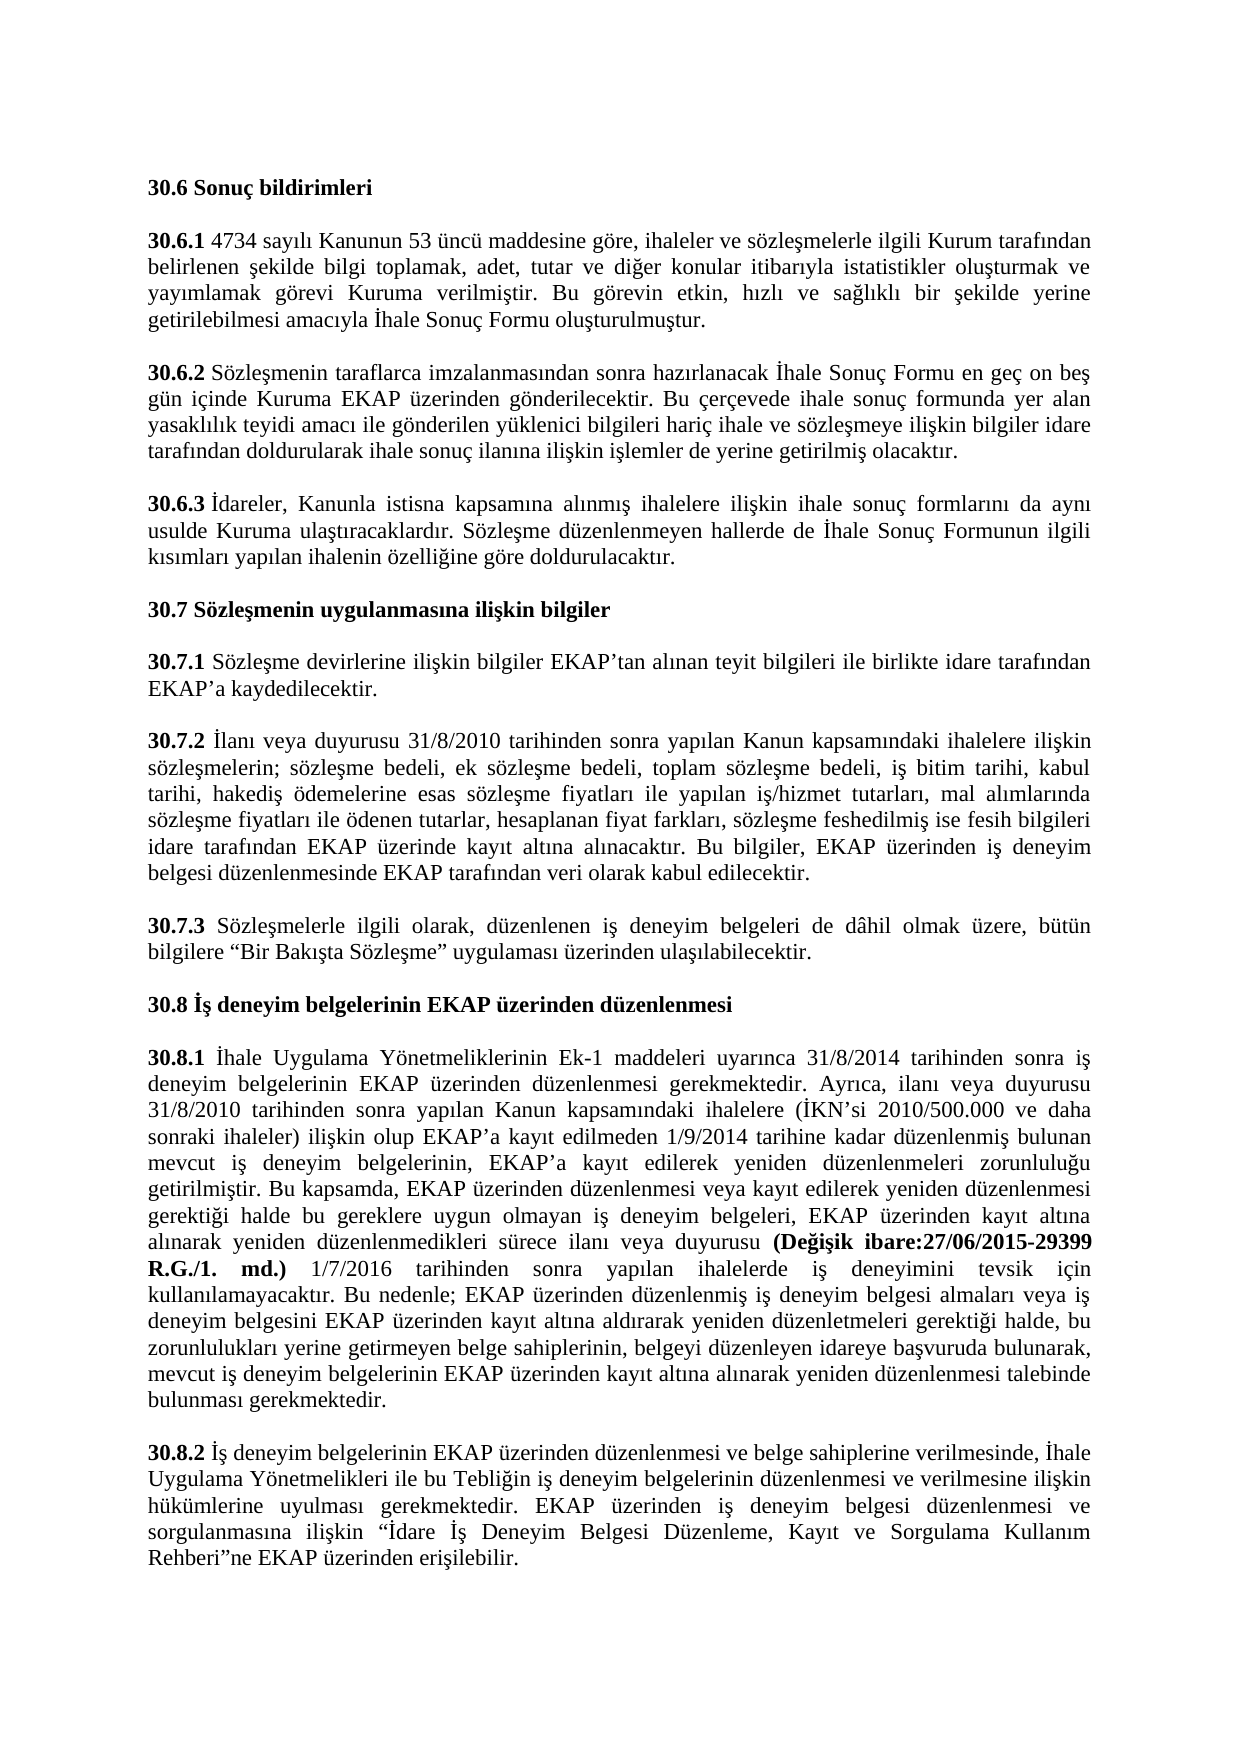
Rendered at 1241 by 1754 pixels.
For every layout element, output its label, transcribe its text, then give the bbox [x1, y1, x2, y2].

text 30.7.2 İlanı veya duyurusu 31/8/2010 tarihinden sonra yapılan Kanun kapsamındaki ihalelere ilişkin sözleşmelerin; sözleşme bedeli, ek sözleşme bedeli, toplam sözleşme bedeli, iş bitim tarihi, kabul tarihi, hakediş ödemelerine esas sözleşme fiyatları ile yapılan iş/hizmet tutarları, mal alımlarında sözleşme fiyatları ile ödenen tutarlar, hesaplanan fiyat farkları, sözleşme feshedilmiş ise fesih bilgileri idare tarafından EKAP üzerinde kayıt altına alınacaktır. Bu bilgiler, EKAP üzerinden iş deneyim belgesi düzenlenmesinde EKAP tarafından veri olarak kabul edilecektir. [148, 727, 1092, 886]
text 30.8.1 İhale Uygulama Yönetmeliklerinin Ek-1 maddeleri uyarınca 31/8/2014 tarihinden sonra iş deneyim belgelerinin EKAP üzerinden düzenlenmesi gerekmektedir. Ayrıca, ilanı veya duyurusu 31/8/2010 tarihinden sonra yapılan Kanun kapsamındaki ihalelere (İKN’si 2010/500.000 ve daha sonraki ihaleler) ilişkin olup EKAP’a kayıt edilmeden 1/9/2014 tarihine kadar düzenlenmiş bulunan mevcut iş deneyim belgelerinin, EKAP’a kayıt edilerek yeniden düzenlenmeleri zorunluluğu getirilmiştir. Bu kapsamda, EKAP üzerinden düzenlenmesi veya kayıt edilerek yeniden düzenlenmesi gerektiği halde bu gereklere uygun olmayan iş deneyim belgeleri, EKAP üzerinden kayıt altına alınarak yeniden düzenlenmedikleri sürece ilanı veya duyurusu (Değişik ibare:27/06/2015-29399 R.G./1. md.) 1/7/2016 tarihinden sonra yapılan ihalelerde iş deneyimini tevsik için kullanılamayacaktır. Bu nedenle; EKAP üzerinden düzenlenmiş iş deneyim belgesi almaları veya iş deneyim belgesini EKAP üzerinden kayıt altına aldırarak yeniden düzenletmeleri gerektiği halde, bu zorunlulukları yerine getirmeyen belge sahiplerinin, belgeyi düzenleyen idareye başvuruda bulunarak, mevcut iş deneyim belgelerinin EKAP üzerinden kayıt altına alınarak yeniden düzenlenmesi talebinde bulunması gerekmektedir. [148, 1044, 1092, 1413]
text 30.7.1 Sözleşme devirlerine ilişkin bilgiler EKAP’tan alınan teyit bilgileri ile birlikte idare tarafından EKAP’a kaydedilecektir. [148, 648, 1092, 701]
text 30.6.1 4734 sayılı Kanunun 53 üncü maddesine göre, ihaleler ve sözleşmelerle ilgili Kurum tarafından belirlenen şekilde bilgi toplamak, adet, tutar ve diğer konular itibarıyla istatistikler oluşturmak ve yayımlamak görevi Kuruma verilmiştir. Bu görevin etkin, hızlı ve sağlıklı bir şekilde yerine getirilebilmesi amacıyla İhale Sonuç Formu oluşturulmuştur. [148, 227, 1092, 332]
text 30.7.3 Sözleşmelerle ilgili olarak, düzenlenen iş deneyim belgeleri de dâhil olmak üzere, bütün bilgilere “Bir Bakışta Sözleşme” uygulaması üzerinden ulaşılabilecektir. [148, 912, 1092, 965]
text 30.6.3 İdareler, Kanunla istisna kapsamına alınmış ihalelere ilişkin ihale sonuç formlarını da aynı usulde Kuruma ulaştıracaklardır. Sözleşme düzenlenmeyen hallerde de İhale Sonuç Formunun ilgili kısımları yapılan ihalenin özelliğine göre doldurulacaktır. [148, 490, 1092, 569]
text 30.8 İş deneyim belgelerinin EKAP üzerinden düzenlenmesi [148, 991, 1092, 1017]
text 30.7 Sözleşmenin uygulanmasına ilişkin bilgiler [148, 596, 1092, 622]
text 30.6 Sonuç bildirimleri [148, 174, 1092, 200]
text 30.8.2 İş deneyim belgelerinin EKAP üzerinden düzenlenmesi ve belge sahiplerine verilmesinde, İhale Uygulama Yönetmelikleri ile bu Tebliğin iş deneyim belgelerinin düzenlenmesi ve verilmesine ilişkin hükümlerine uyulması gerekmektedir. EKAP üzerinden iş deneyim belgesi düzenlenmesi ve sorgulanmasına ilişkin “İdare İş Deneyim Belgesi Düzenleme, Kayıt ve Sorgulama Kullanım Rehberi”ne EKAP üzerinden erişilebilir. [148, 1439, 1092, 1571]
text 30.6.2 Sözleşmenin taraflarca imzalanmasından sonra hazırlanacak İhale Sonuç Formu en geç on beş gün içinde Kuruma EKAP üzerinden gönderilecektir. Bu çerçevede ihale sonuç formunda yer alan yasaklılık teyidi amacı ile gönderilen yüklenici bilgileri hariç ihale ve sözleşmeye ilişkin bilgiler idare tarafından doldurularak ihale sonuç ilanına ilişkin işlemler de yerine getirilmiş olacaktır. [148, 358, 1092, 464]
